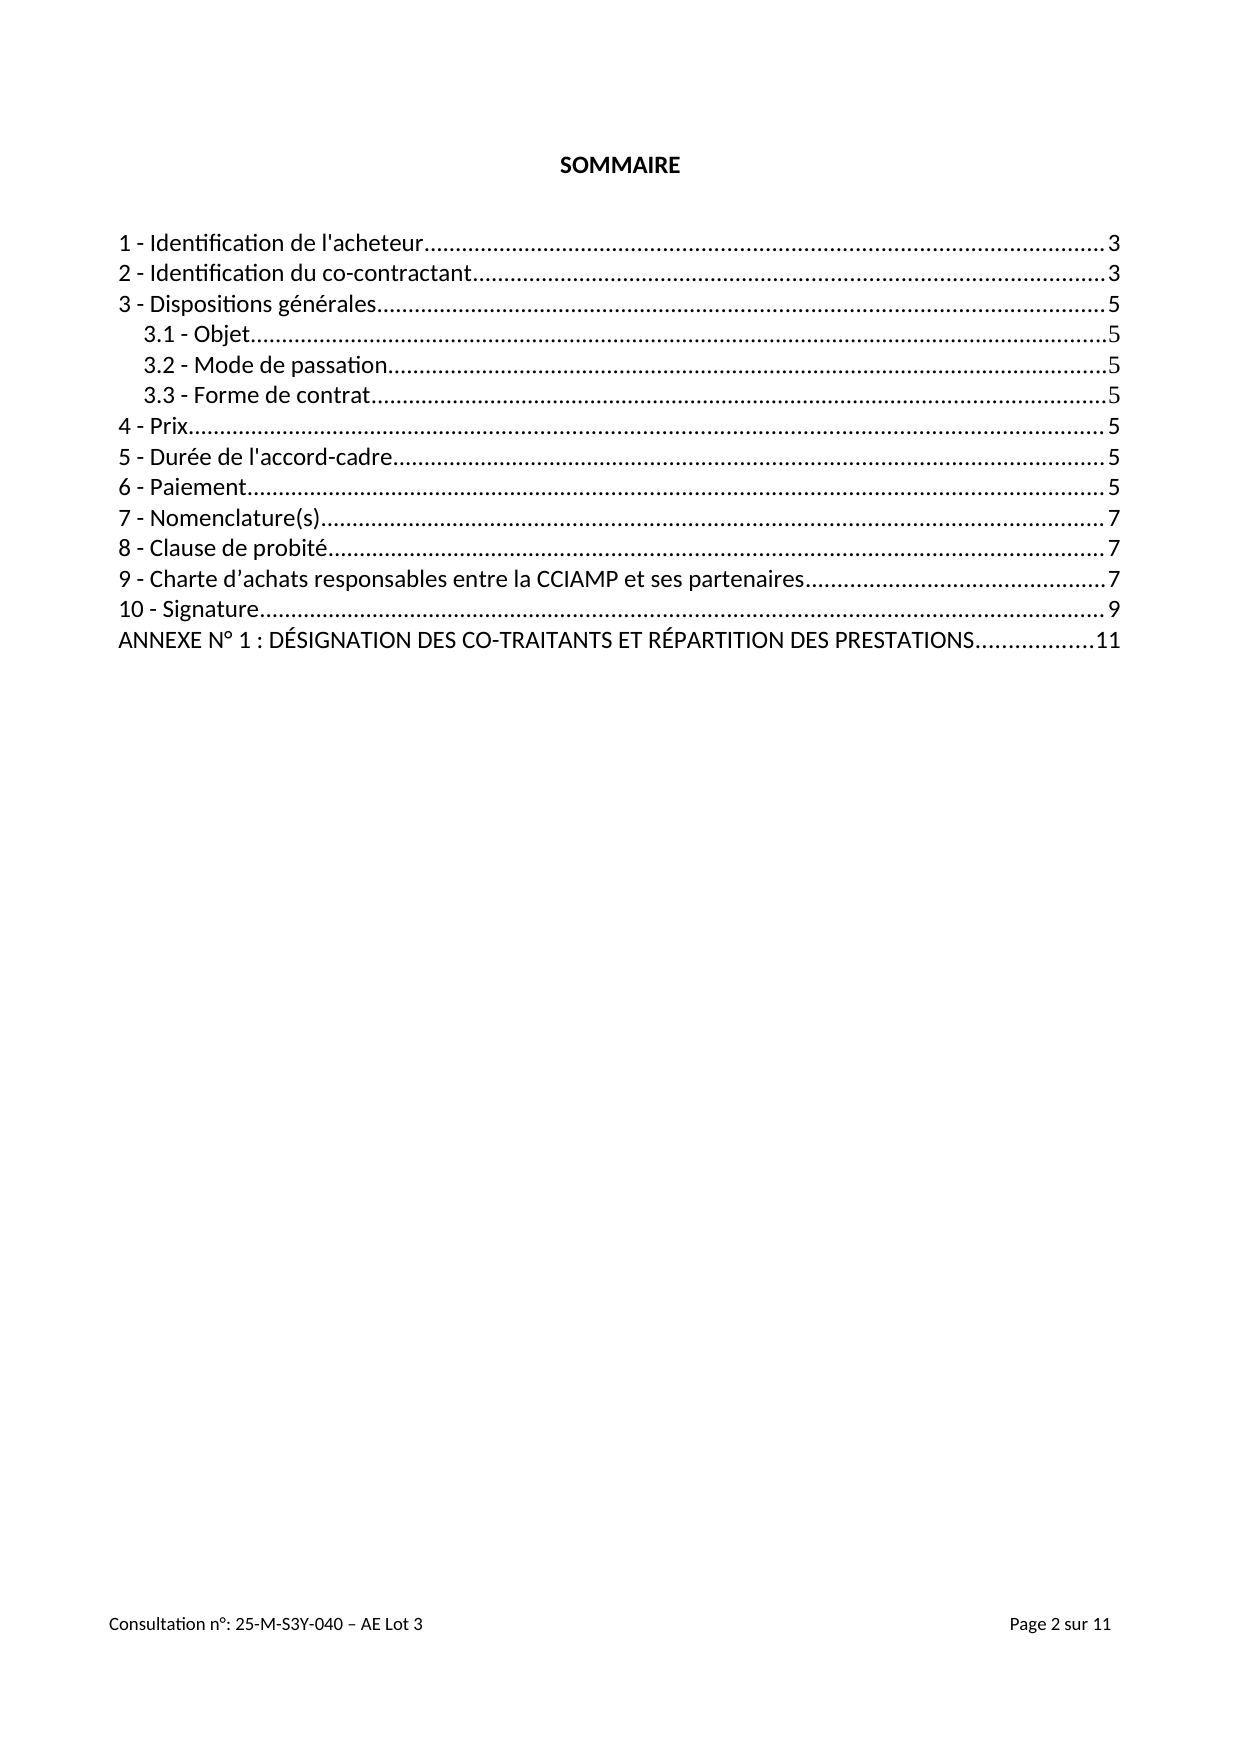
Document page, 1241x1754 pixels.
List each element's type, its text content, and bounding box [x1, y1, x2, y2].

text 9 - Charte d’achats responsables entre la CCIAMP et ses partenaires 7 [118, 563, 1122, 593]
text 3.1 - Objet 5 [143, 318, 1122, 349]
text 1 - Identification de l'acheteur 3 [118, 227, 1122, 257]
text 5 - Durée de l'accord-cadre 5 [118, 441, 1122, 471]
text 7 - Nomenclature(s) 7 [118, 502, 1122, 532]
text 3 - Dispositions générales 5 [118, 288, 1122, 318]
text ANNEXE N° 1 : DÉSIGNATION DES CO-TRAITANTS ET RÉPARTITION DES PRESTATIONS 11 [118, 624, 1122, 654]
text 3.2 - Mode de passation 5 [143, 349, 1122, 379]
text 3.3 - Forme de contrat 5 [143, 379, 1122, 410]
text 4 - Prix 5 [118, 410, 1122, 441]
text SOMMAIRE [120, 149, 1120, 179]
text 2 - Identification du co-contractant 3 [118, 257, 1122, 288]
text 10 - Signature 9 [118, 593, 1122, 624]
text 8 - Clause de probité 7 [118, 532, 1122, 563]
text 6 - Paiement 5 [118, 471, 1122, 502]
